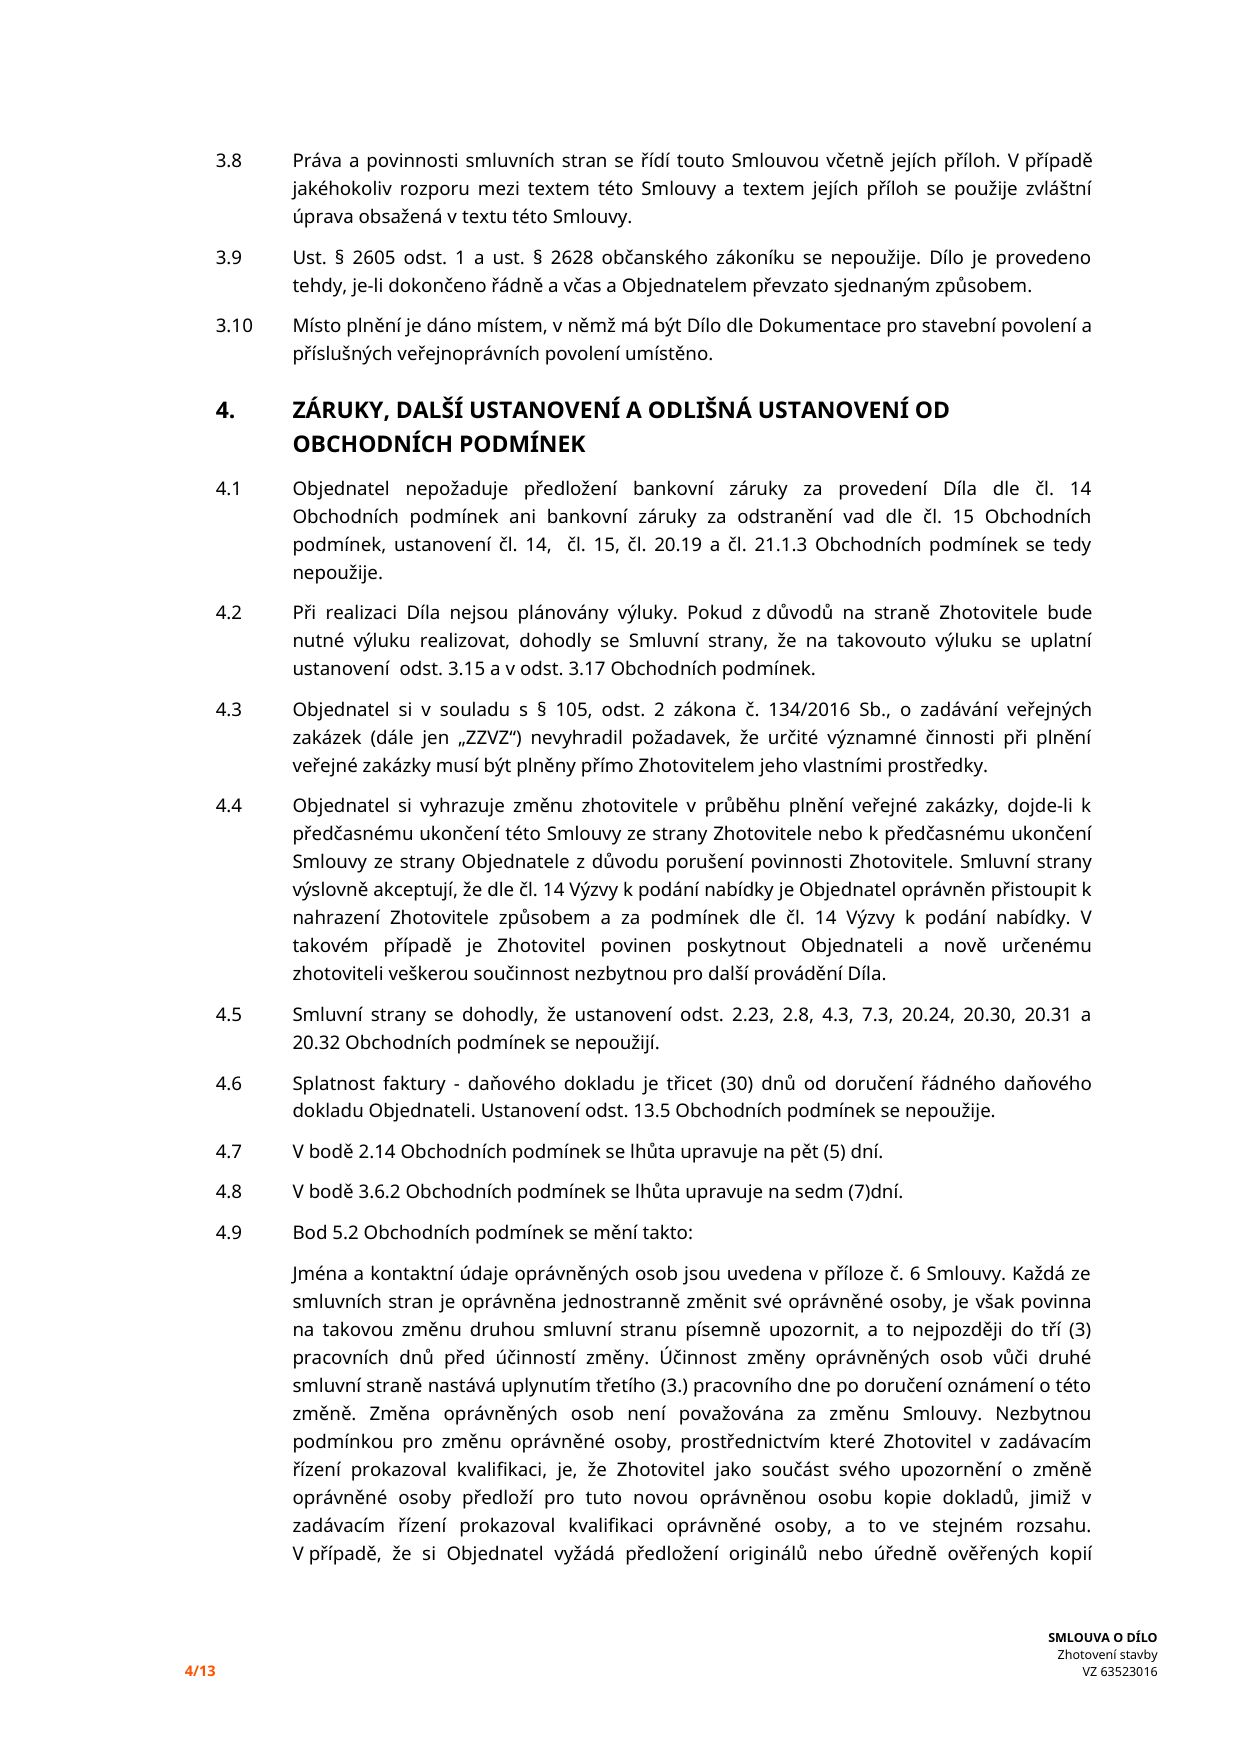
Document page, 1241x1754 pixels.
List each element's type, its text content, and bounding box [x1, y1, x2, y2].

text V bodě 2.14 Obchodních podmínek se lhůta upravuje na pět (5) dní. [216, 1138, 1093, 1164]
text Místo plnění je dáno místem, v němž má být Dílo dle Dokumentace pro stavební povolení a příslušných veřejnoprávních povolení umístěno. [216, 313, 1093, 366]
text Bod 5.2 Obchodních podmínek se mění takto: [216, 1219, 1093, 1245]
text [292, 1260, 1093, 1566]
text Objednatel si vyhrazuje změnu zhotovitele v průběhu plnění veřejné zakázky, dojde-li k předčasnému ukončení této Smlouvy ze strany Zhotovitele nebo k předčasnému ukončení Smlouvy ze strany Objednatele z důvodu porušení povinnosti Zhotovitele. Smluvní strany výslovně akceptují, že dle čl. 14 Výzvy k podání nabídky je Objednatel oprávněn přistoupit k nahrazení Zhotovitele způsobem a za podmínek dle čl. 14 Výzvy k podání nabídky. V takovém případě je Zhotovitel povinen poskytnout Objednateli a nově určenému zhotoviteli veškerou součinnost nezbytnou pro další provádění Díla. [216, 793, 1093, 986]
text Splatnost faktury - daňového dokladu je třicet (30) dnů od doručení řádného daňového dokladu Objednateli. Ustanovení odst. 13.5 Obchodních podmínek se nepoužije. [216, 1070, 1093, 1123]
text ZÁRUKY, DALŠÍ USTANOVENÍ A ODLIŠNÁ USTANOVENÍ OD OBCHODNÍCH PODMÍNEK [216, 394, 1093, 459]
text Objednatel si v souladu s § 105, odst. 2 zákona č. 134/2016 Sb., o zadávání veřejných zakázek (dále jen „ZZVZ“) nevyhradil požadavek, že určité významné činnosti při plnění veřejné zakázky musí být plněny přímo Zhotovitelem jeho vlastními prostředky. [216, 696, 1093, 778]
text Objednatel nepožaduje předložení bankovní záruky za provedení Díla dle čl. 14 Obchodních podmínek ani bankovní záruky za odstranění vad dle čl. 15 Obchodních podmínek, ustanovení čl. 14, čl. 15, čl. 20.19 a čl. 21.1.3 Obchodních podmínek se tedy nepoužije. [216, 475, 1093, 584]
text Při realizaci Díla nejsou plánovány výluky. Pokud z důvodů na straně Zhotovitele bude nutné výluku realizovat, dohodly se Smluvní strany, že na takovouto výluku se uplatní ustanovení odst. 3.15 a v odst. 3.17 Obchodních podmínek. [216, 599, 1093, 681]
text V bodě 3.6.2 Obchodních podmínek se lhůta upravuje na sedm (7)dní. [216, 1179, 1093, 1204]
text Ust. § 2605 odst. 1 a ust. § 2628 občanského zákoníku se nepoužije. Dílo je provedeno tehdy, je-li dokončeno řádně a včas a Objednatelem převzato sjednaným způsobem. [216, 244, 1093, 298]
text Smluvní strany se dohodly, že ustanovení odst. 2.23, 2.8, 4.3, 7.3, 20.24, 20.30, 20.31 a 20.32 Obchodních podmínek se nepoužijí. [216, 1001, 1093, 1055]
text Práva a povinnosti smluvních stran se řídí touto Smlouvou včetně jejích příloh. V případě jakéhokoliv rozporu mezi textem této Smlouvy a textem jejích příloh se použije zvláštní úprava obsažená v textu této Smlouvy. [216, 147, 1093, 229]
